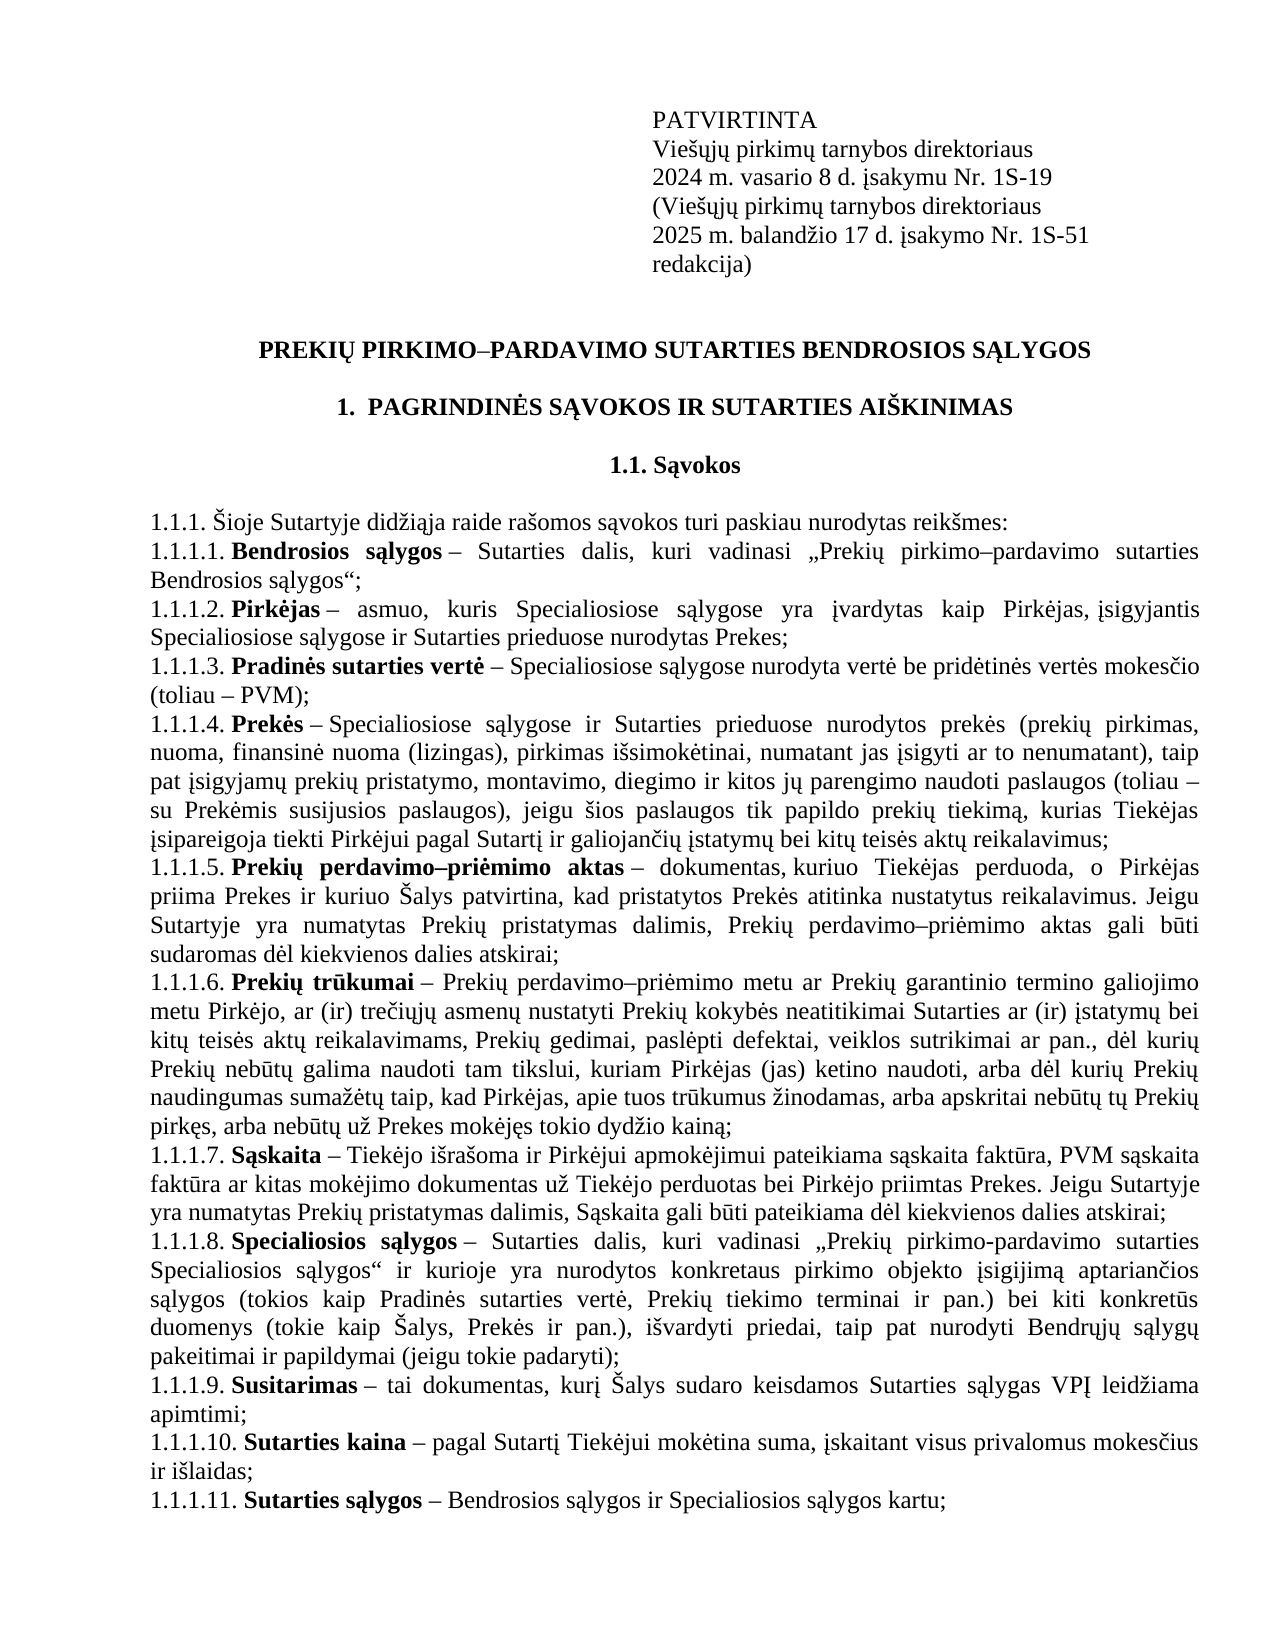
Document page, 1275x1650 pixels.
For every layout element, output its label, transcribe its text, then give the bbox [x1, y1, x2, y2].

text Viešųjų pirkimų tarnybos direktoriaus [150, 134, 1200, 162]
text 1.1.1.5. Prekių perdavimo–priėmimo aktas – dokumentas, kuriuo Tiekėjas perduoda, o Pirkėjas priima Prekes ir kuriuo Šalys patvirtina, kad pristatytos Prekės atitinka nustatytus reikalavimus. Jeigu Sutartyje yra numatytas Prekių pristatymas dalimis, Prekių perdavimo–priėmimo aktas gali būti sudaromas dėl kiekvienos dalies atskirai; [150, 852, 1200, 967]
text 1.1. Sąvokos [150, 450, 1200, 479]
text PATVIRTINTA [150, 105, 1200, 134]
text 1.1.1.9. Susitarimas – tai dokumentas, kurį Šalys sudaro keisdamos Sutarties sąlygas VPĮ leidžiama apimtimi; [150, 1370, 1200, 1427]
text 1. PAGRINDINĖS SĄVOKOS IR SUTARTIES AIŠKINIMAS [150, 392, 1200, 421]
text 1.1.1.11. Sutarties sąlygos – Bendrosios sąlygos ir Specialiosios sąlygos kartu; [150, 1485, 1200, 1514]
text 1.1.1.1. Bendrosios sąlygos – Sutarties dalis, kuri vadinasi „Prekių pirkimo–pardavimo sutarties Bendrosios sąlygos“; [150, 536, 1200, 594]
text (Viešųjų pirkimų tarnybos direktoriaus [150, 191, 1200, 220]
text 2025 m. balandžio 17 d. įsakymo Nr. 1S-51 [150, 220, 1200, 249]
text PREKIŲ PIRKIMO–PARDAVIMO SUTARTIES BENDROSIOS SĄLYGOS [150, 335, 1200, 364]
text 1.1.1. Šioje Sutartyje didžiąja raide rašomos sąvokos turi paskiau nurodytas reikšmes: [150, 507, 1200, 536]
text redakcija) [150, 249, 1200, 277]
text 1.1.1.10. Sutarties kaina – pagal Sutartį Tiekėjui mokėtina suma, įskaitant visus privalomus mokesčius ir išlaidas; [150, 1427, 1200, 1485]
text 1.1.1.7. Sąskaita – Tiekėjo išrašoma ir Pirkėjui apmokėjimui pateikiama sąskaita faktūra, PVM sąskaita faktūra ar kitas mokėjimo dokumentas už Tiekėjo perduotas bei Pirkėjo priimtas Prekes. Jeigu Sutartyje yra numatytas Prekių pristatymas dalimis, Sąskaita gali būti pateikiama dėl kiekvienos dalies atskirai; [150, 1140, 1200, 1226]
text 1.1.1.4. Prekės – Specialiosiose sąlygose ir Sutarties prieduose nurodytos prekės (prekių pirkimas, nuoma, finansinė nuoma (lizingas), pirkimas išsimokėtinai, numatant jas įsigyti ar to nenumatant), taip pat įsigyjamų prekių pristatymo, montavimo, diegimo ir kitos jų parengimo naudoti paslaugos (toliau – su Prekėmis susijusios paslaugos), jeigu šios paslaugos tik papildo prekių tiekimą, kurias Tiekėjas įsipareigoja tiekti Pirkėjui pagal Sutartį ir galiojančių įstatymų bei kitų teisės aktų reikalavimus; [150, 709, 1200, 852]
text 2024 m. vasario 8 d. įsakymu Nr. 1S-19 [150, 162, 1200, 191]
text 1.1.1.2. Pirkėjas – asmuo, kuris Specialiosiose sąlygose yra įvardytas kaip Pirkėjas, įsigyjantis Specialiosiose sąlygose ir Sutarties prieduose nurodytas Prekes; [150, 594, 1200, 651]
text 1.1.1.3. Pradinės sutarties vertė – Specialiosiose sąlygose nurodyta vertė be pridėtinės vertės mokesčio (toliau – PVM); [150, 651, 1200, 709]
text 1.1.1.8. Specialiosios sąlygos – Sutarties dalis, kuri vadinasi „Prekių pirkimo-pardavimo sutarties Specialiosios sąlygos“ ir kurioje yra nurodytos konkretaus pirkimo objekto įsigijimą aptariančios sąlygos (tokios kaip Pradinės sutarties vertė, Prekių tiekimo terminai ir pan.) bei kiti konkretūs duomenys (tokie kaip Šalys, Prekės ir pan.), išvardyti priedai, taip pat nurodyti Bendrųjų sąlygų pakeitimai ir papildymai (jeigu tokie padaryti); [150, 1226, 1200, 1370]
text 1.1.1.6. Prekių trūkumai – Prekių perdavimo–priėmimo metu ar Prekių garantinio termino galiojimo metu Pirkėjo, ar (ir) trečiųjų asmenų nustatyti Prekių kokybės neatitikimai Sutarties ar (ir) įstatymų bei kitų teisės aktų reikalavimams, Prekių gedimai, paslėpti defektai, veiklos sutrikimai ar pan., dėl kurių Prekių nebūtų galima naudoti tam tikslui, kuriam Pirkėjas (jas) ketino naudoti, arba dėl kurių Prekių naudingumas sumažėtų taip, kad Pirkėjas, apie tuos trūkumus žinodamas, arba apskritai nebūtų tų Prekių pirkęs, arba nebūtų už Prekes mokėjęs tokio dydžio kainą; [150, 967, 1200, 1140]
